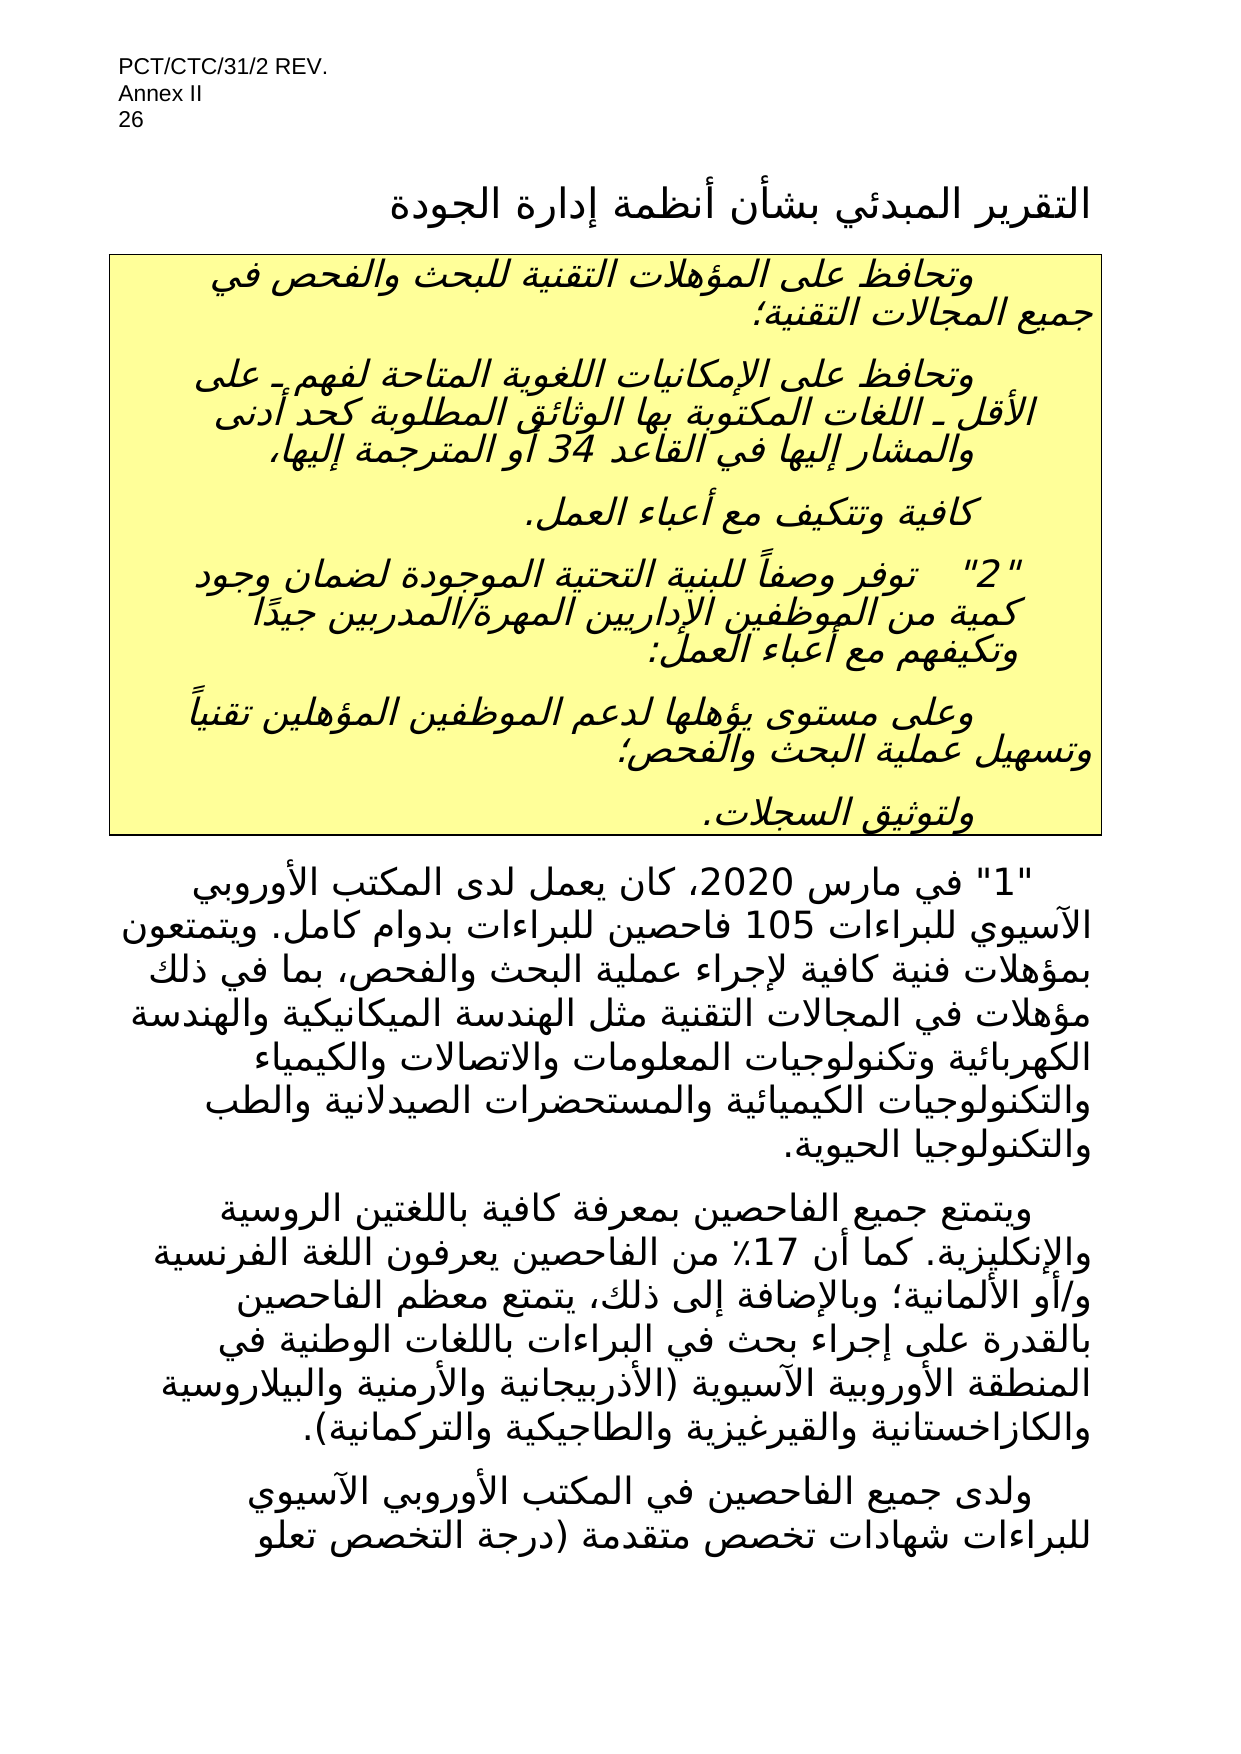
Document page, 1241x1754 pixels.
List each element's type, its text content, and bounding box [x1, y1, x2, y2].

text "2" توفر وصفاً للبنية التحتية الموجودة لضمان وجود كمية من الموظفين الإداريين المهرة/المدربين جيدًا وتكيفهم مع أعباء العمل: [110, 554, 1101, 670]
text وعلى مستوى يؤهلها لدعم الموظفين المؤهلين تقنياً وتسهيل عملية البحث والفحص؛ [110, 692, 1101, 770]
text وتحافظ على الإمكانيات اللغوية المتاحة لفهم ـ على الأقل ـ اللغات المكتوبة بها الوثائق المطلوبة كحد أدنى والمشار إليها في القاعد 34 أو المترجمة إليها، [110, 354, 1101, 470]
text وتحافظ على المؤهلات التقنية للبحث والفحص في جميع المجالات التقنية؛ [110, 255, 1101, 332]
text ولتوثيق السجلات. [110, 792, 1101, 834]
text كافية وتتكيف مع أعباء العمل. [110, 492, 1101, 532]
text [118, 1469, 1092, 1557]
text ويتمتع جميع الفاحصين بمعرفة كافية باللغتين الروسية والإنكليزية. كما أن 17٪ من الفاحصين يعرفون اللغة الفرنسية و/أو الألمانية؛ وبالإضافة إلى ذلك، يتمتع معظم الفاحصين بالقدرة على إجراء بحث في البراءات باللغات الوطنية في المنطقة الأوروبية الآسيوية (الأذربيجانية والأرمنية والبيلاروسية والكازاخستانية والقيرغيزية والطاجيكية والتركمانية). [118, 1187, 1092, 1449]
text "1" في مارس 2020، كان يعمل لدى المكتب الأوروبي الآسيوي للبراءات 105 فاحصين للبراءات بدوام كامل. ويتمتعون بمؤهلات فنية كافية لإجراء عملية البحث والفحص، بما في ذلك مؤهلات في المجالات التقنية مثل الهندسة الميكانيكية والهندسة الكهربائية وتكنولوجيات المعلومات والاتصالات والكيمياء والتكنولوجيات الكيميائية والمستحضرات الصيدلانية والطب والتكنولوجيا الحيوية. [118, 861, 1092, 1166]
